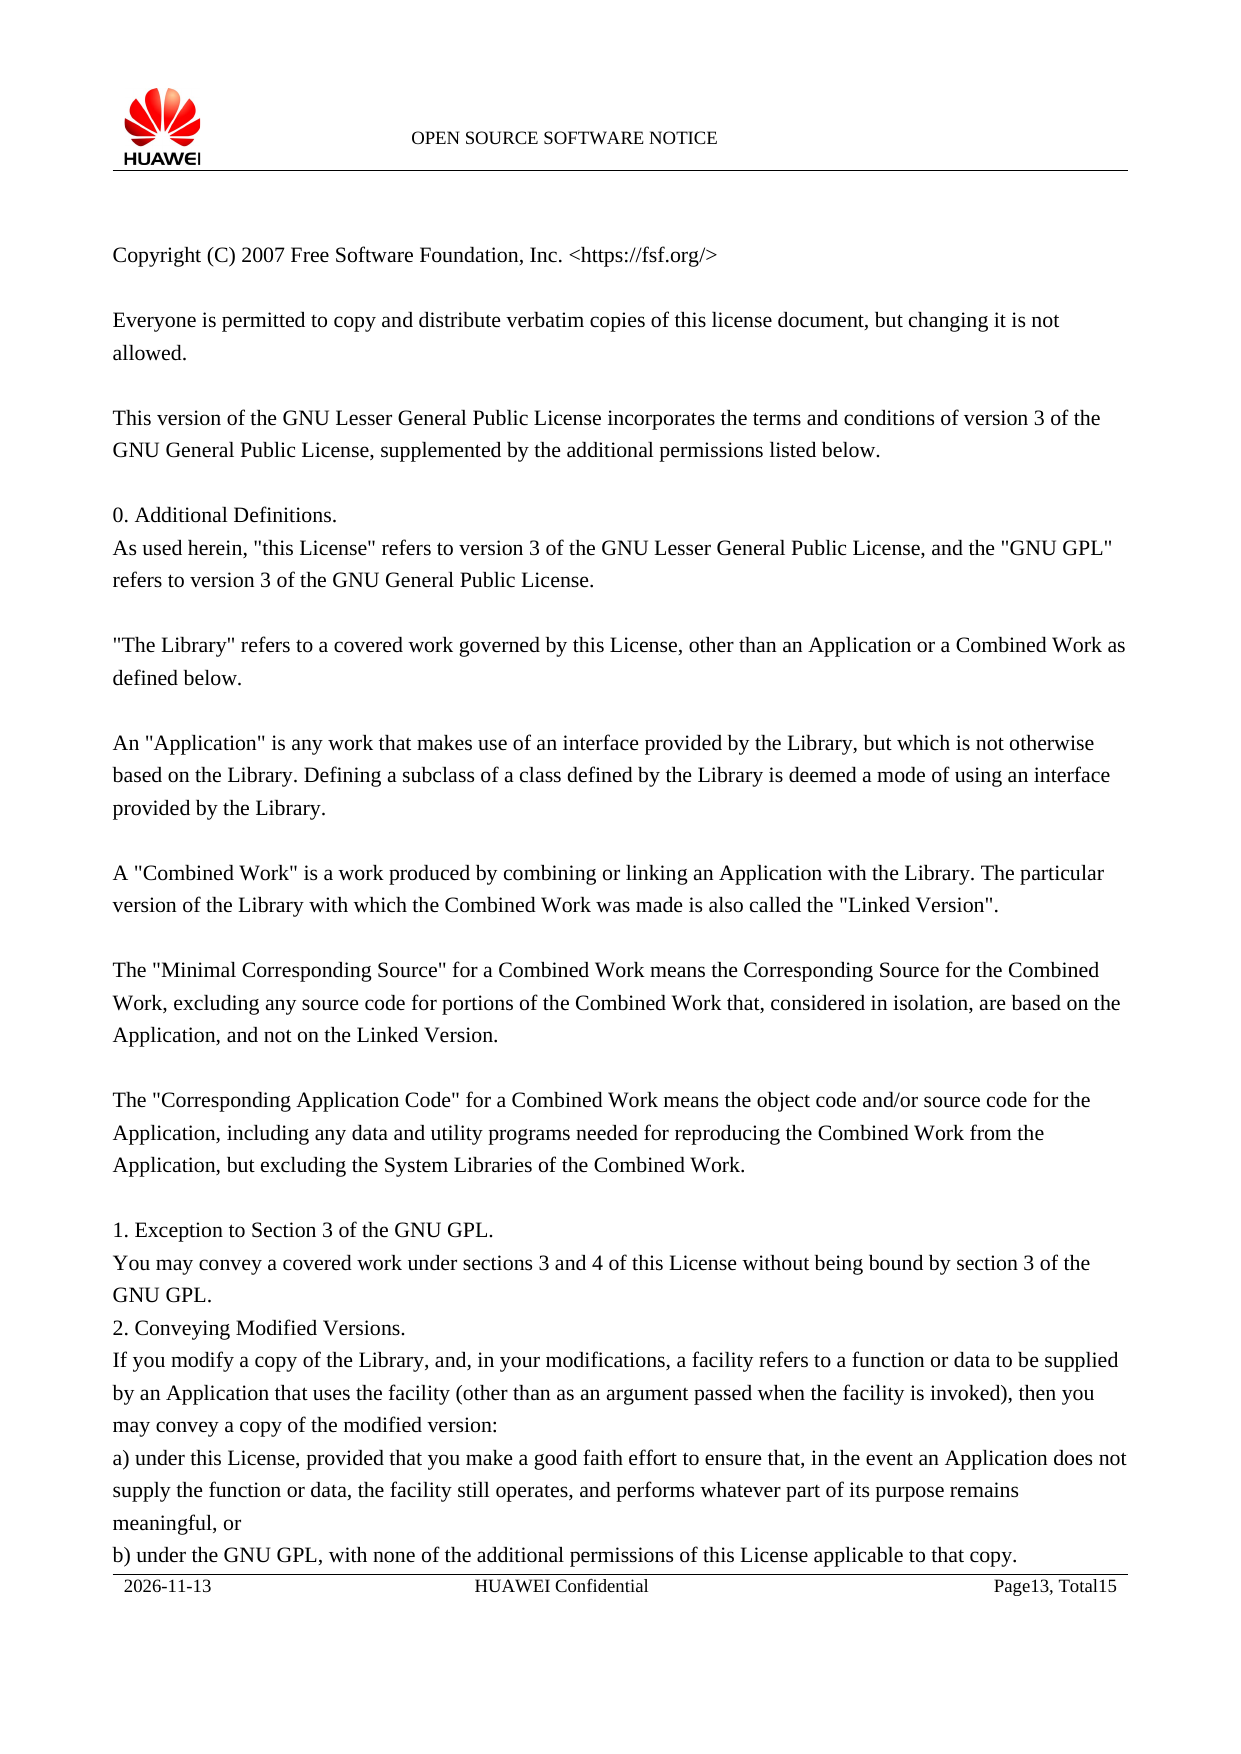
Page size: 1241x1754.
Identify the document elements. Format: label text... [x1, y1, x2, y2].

picture [124, 88, 201, 165]
